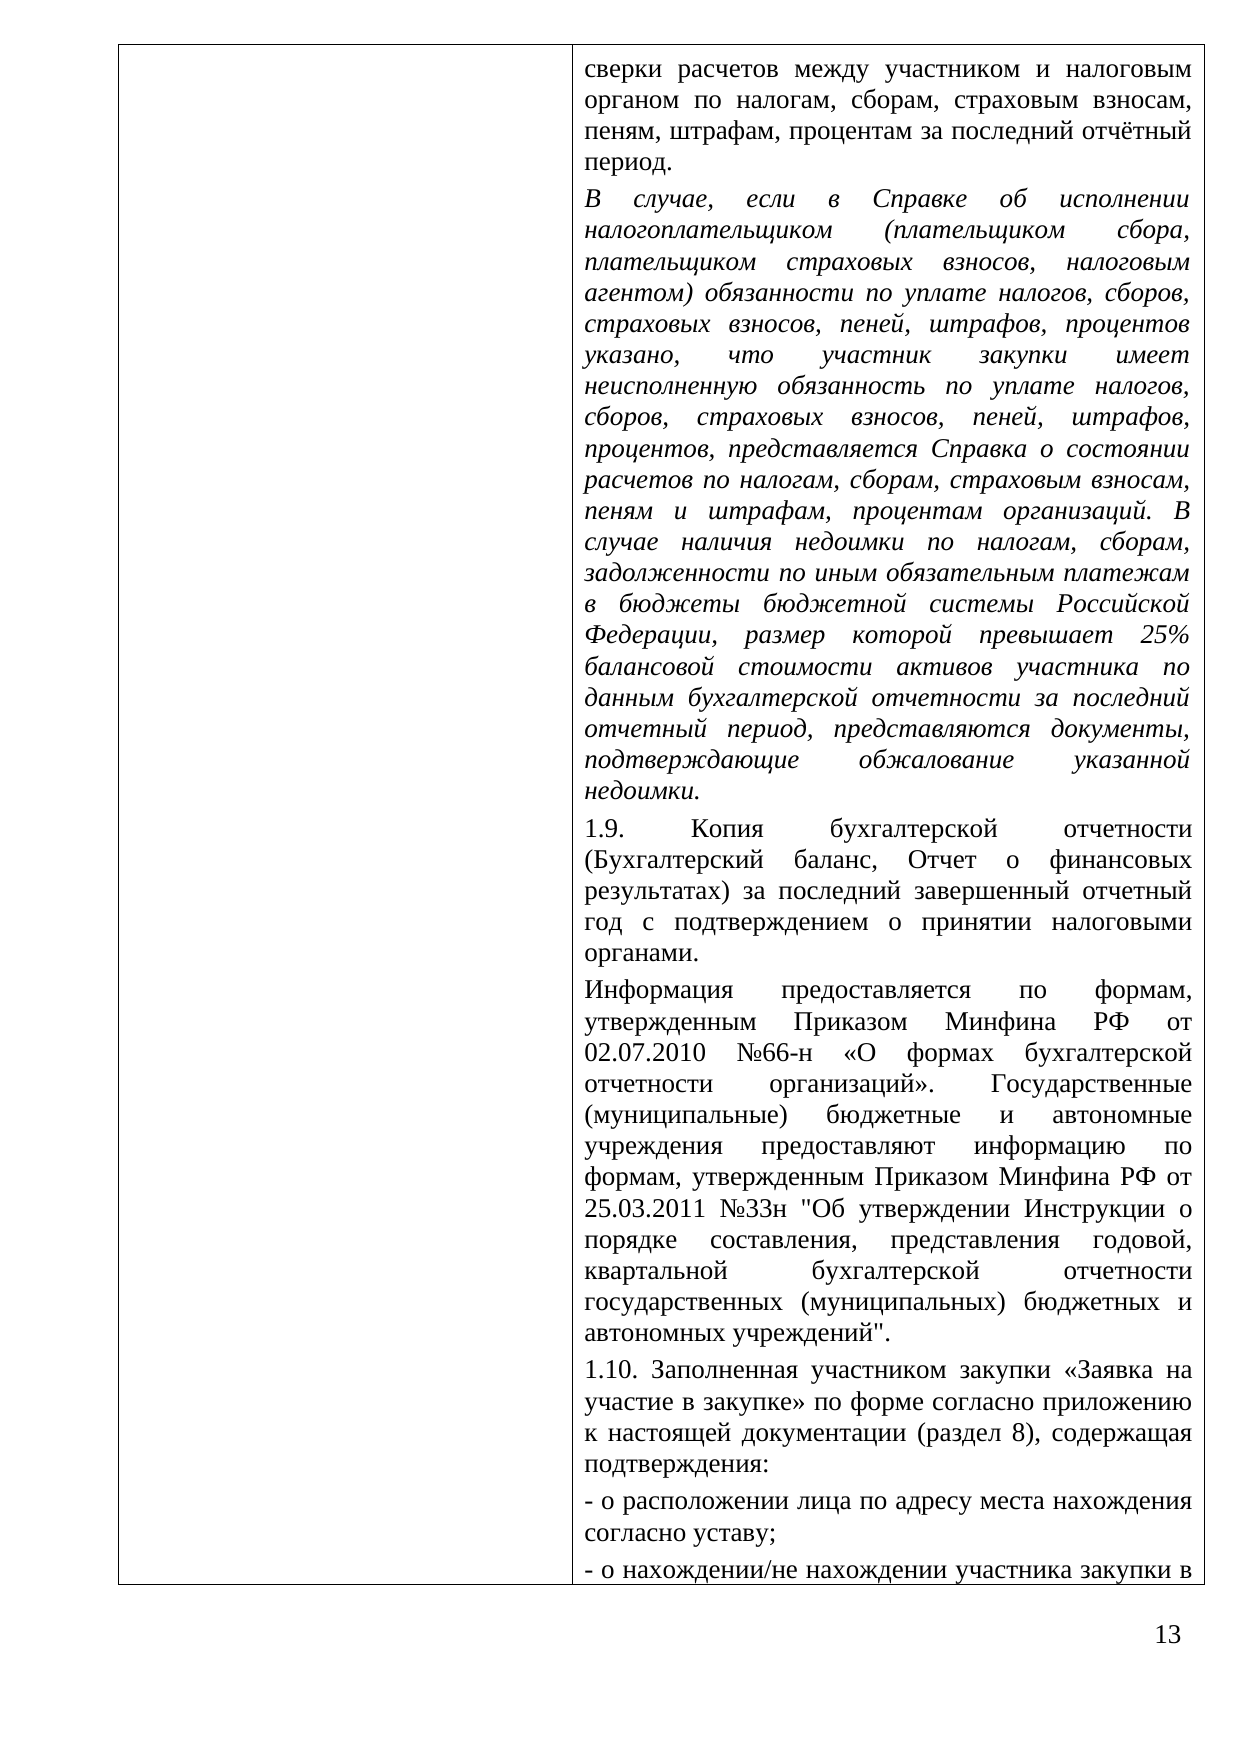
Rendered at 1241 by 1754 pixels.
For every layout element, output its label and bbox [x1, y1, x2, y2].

table_header [119, 45, 572, 1584]
table_header [573, 45, 1204, 1584]
